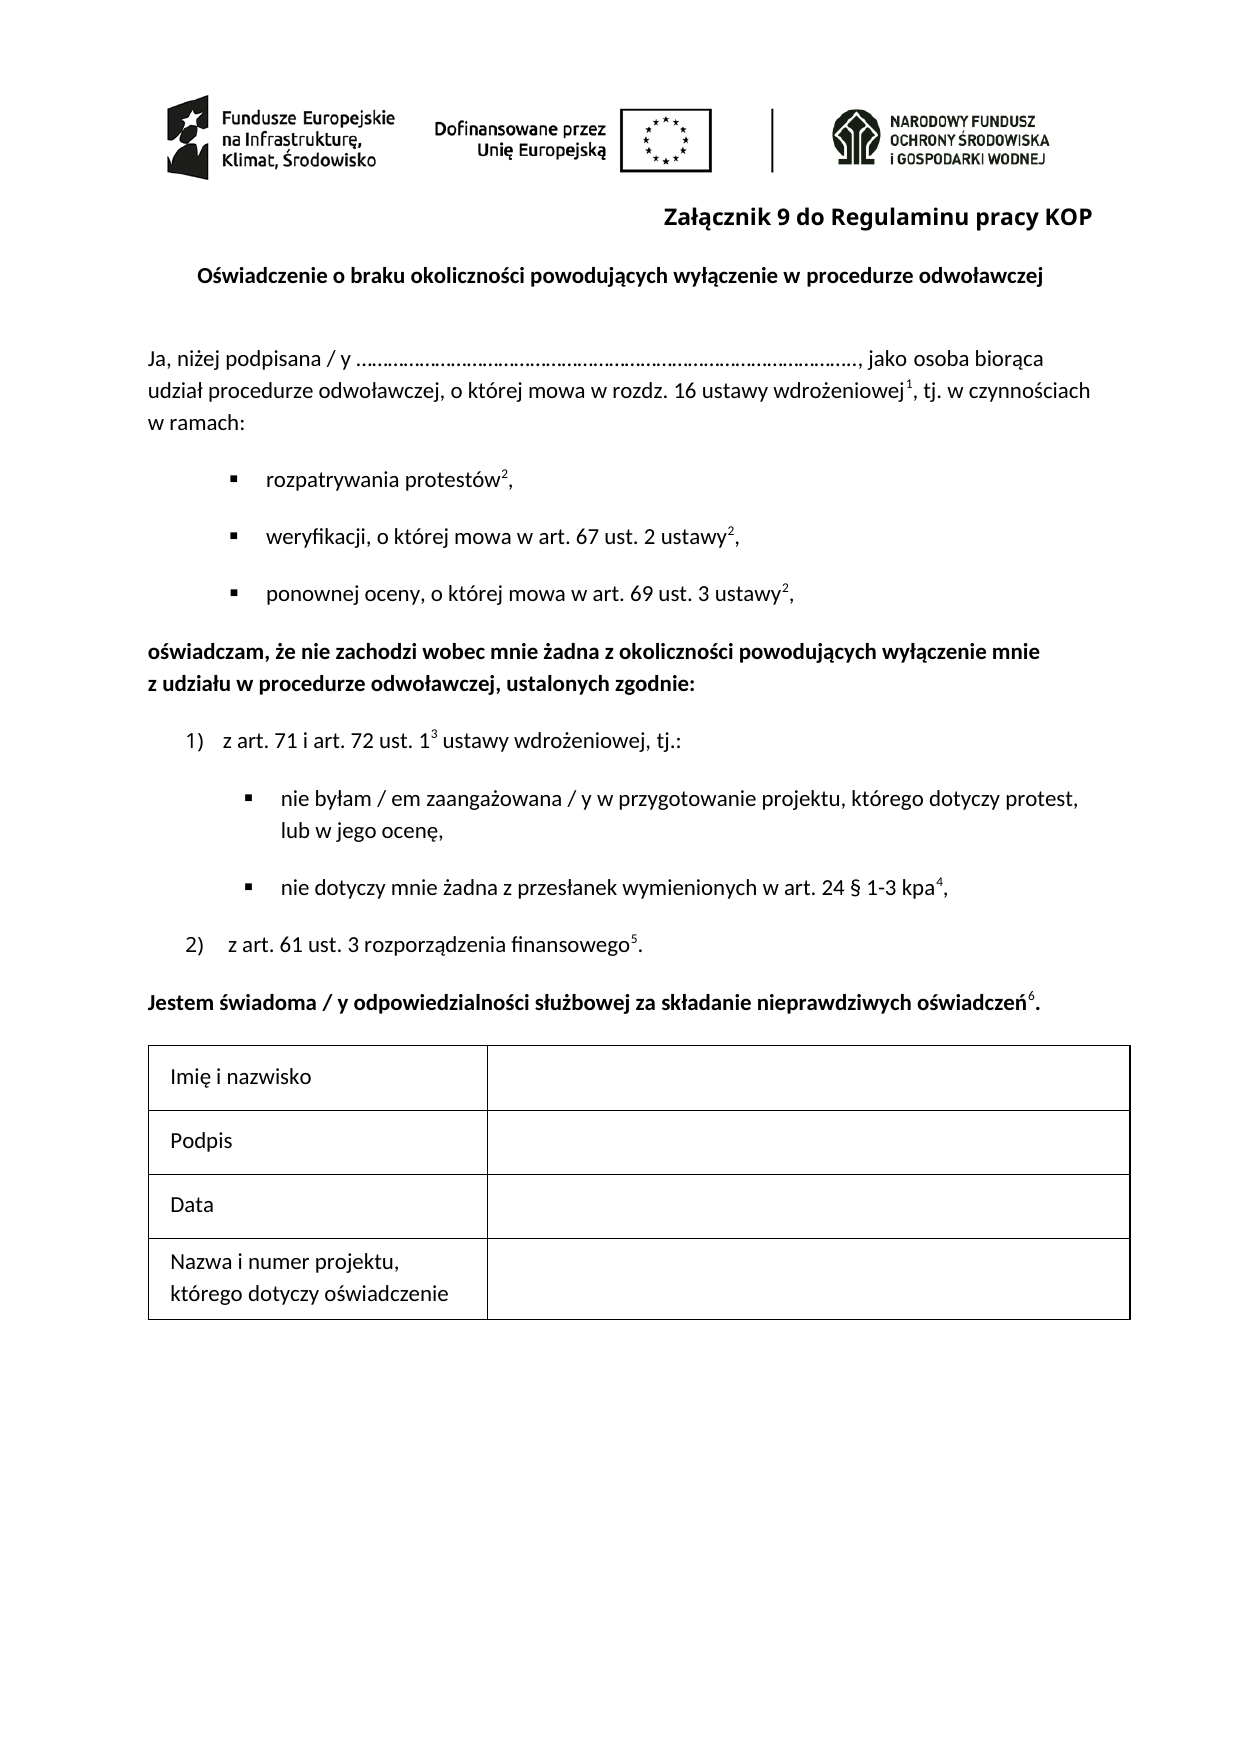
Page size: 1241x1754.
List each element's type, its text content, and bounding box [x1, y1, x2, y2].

table_cell [488, 1239, 1129, 1319]
table_cell Nazwa i numer projektu, którego dotyczy oświadczenie [149, 1239, 487, 1319]
list nie dotyczy mnie żadna z przesłanek wymienionych w art. 24 § 1-3 kpa, [243, 873, 1093, 901]
text Jestem świadoma / y odpowiedzialności służbowej za składanie nieprawdziwych oświadczeń. [148, 988, 1093, 1016]
list z art. 71 i art. 72 ust. 1 ustawy wdrożeniowej, tj.: [185, 726, 1093, 754]
text Załącznik 9 do Regulaminu pracy KOP [148, 201, 1093, 232]
text Ja, niżej podpisana / y ………………………………………………………………………………….., jako osoba biorąca udział procedurze odwoławczej, o której mowa w rozdz. 16 ustawy wdrożeniowej, tj. w czynnościach w ramach: [148, 344, 1093, 436]
picture [147, 73, 1093, 201]
table_cell [488, 1175, 1129, 1238]
table_cell [488, 1111, 1129, 1174]
list rozpatrywania protestów, [228, 465, 1093, 493]
table_header [488, 1046, 1129, 1109]
list weryfikacji, o której mowa w art. 67 ust. 2 ustawy2, [228, 522, 1093, 550]
list ponownej oceny, o której mowa w art. 69 ust. 3 ustawy2, [228, 579, 1093, 608]
text Oświadczenie o braku okoliczności powodujących wyłączenie w procedurze odwoławczej [148, 261, 1093, 289]
list nie byłam / em zaangażowana / y w przygotowanie projektu, którego dotyczy protest, lub w jego ocenę, [243, 784, 1093, 844]
text oświadczam, że nie zachodzi wobec mnie żadna z okoliczności powodujących wyłączenie mnie z udziału w procedurze odwoławczej, ustalonych zgodnie: [148, 637, 1093, 697]
table_header Imię i nazwisko [149, 1046, 487, 1109]
list z art. 61 ust. 3 rozporządzenia finansowego. [185, 930, 1093, 959]
table_cell Podpis [149, 1111, 487, 1174]
table_cell Data [149, 1175, 487, 1238]
